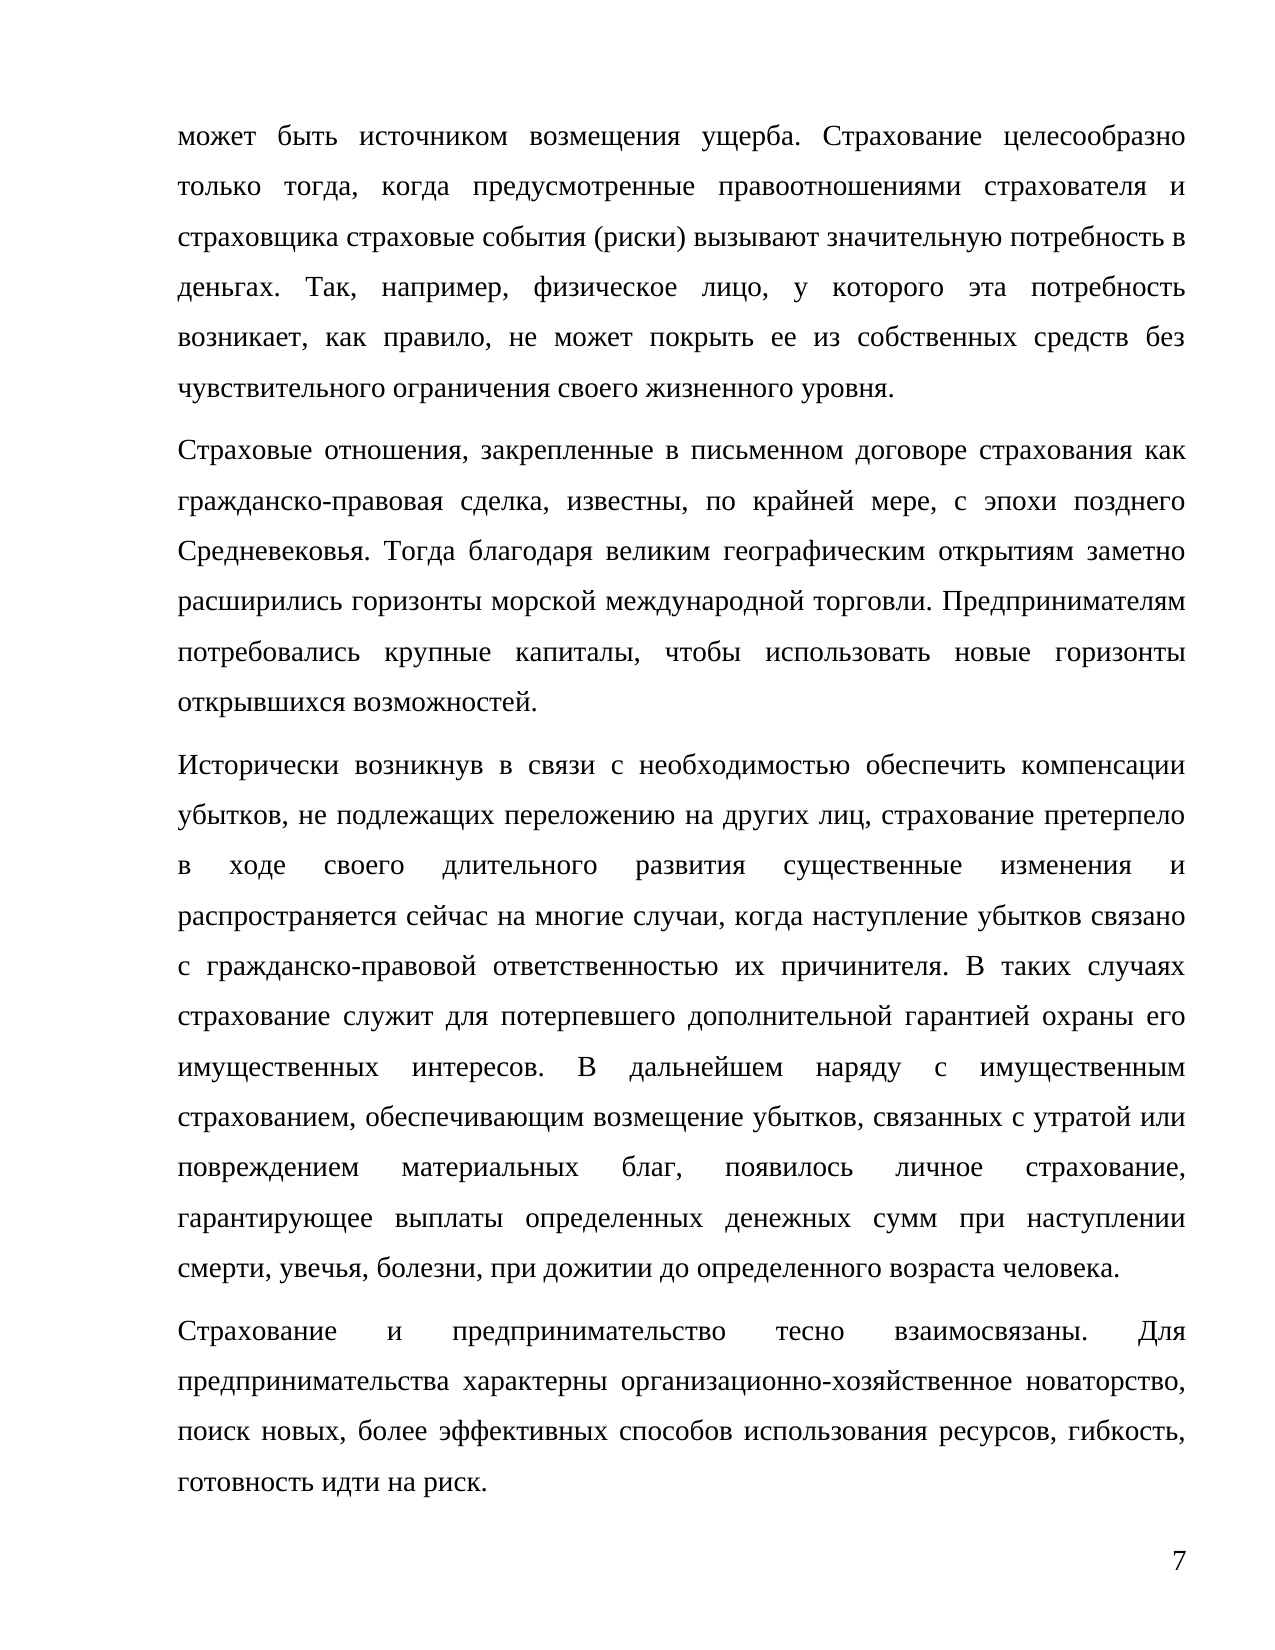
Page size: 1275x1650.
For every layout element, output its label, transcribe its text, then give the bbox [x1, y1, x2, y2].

text Исторически возникнув в связи с необходимостью обеспечить компенсации убытков, не подлежащих переложению на других лиц, страхование претерпело в ходе своего длительного развития существенные изменения и распространяется сейчас на многие случаи, когда наступление убытков связано с гражданско-правовой ответственностью их причинителя. В таких случаях страхование служит для потерпевшего дополнительной гарантией охраны его имущественных интересов. В дальнейшем наряду с имущественным страхованием, обеспечивающим возмещение убытков, связанных с утратой или повреждением материальных благ, появилось личное страхование, гарантирующее выплаты определенных денежных сумм при наступлении смерти, увечья, болезни, при дожитии до определенного возраста человека. [177, 747, 1186, 1283]
text Страхование и предпринимательство тесно взаимосвязаны. Для предпринимательства характерны организационно-хозяйственное новаторство, поиск новых, более эффективных способов использования ресурсов, гибкость, готовность идти на риск. [177, 1313, 1186, 1497]
text Страховые отношения, закрепленные в письменном договоре страхования как гражданско-правовая сделка, известны, по крайней мере, с эпохи позднего Средневековья. Тогда благодаря великим географическим открытиям заметно расширились горизонты морской международной торговли. Предпринимателям потребовались крупные капиталы, чтобы использовать новые горизонты открывшихся возможностей. [177, 432, 1186, 718]
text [177, 118, 1186, 403]
